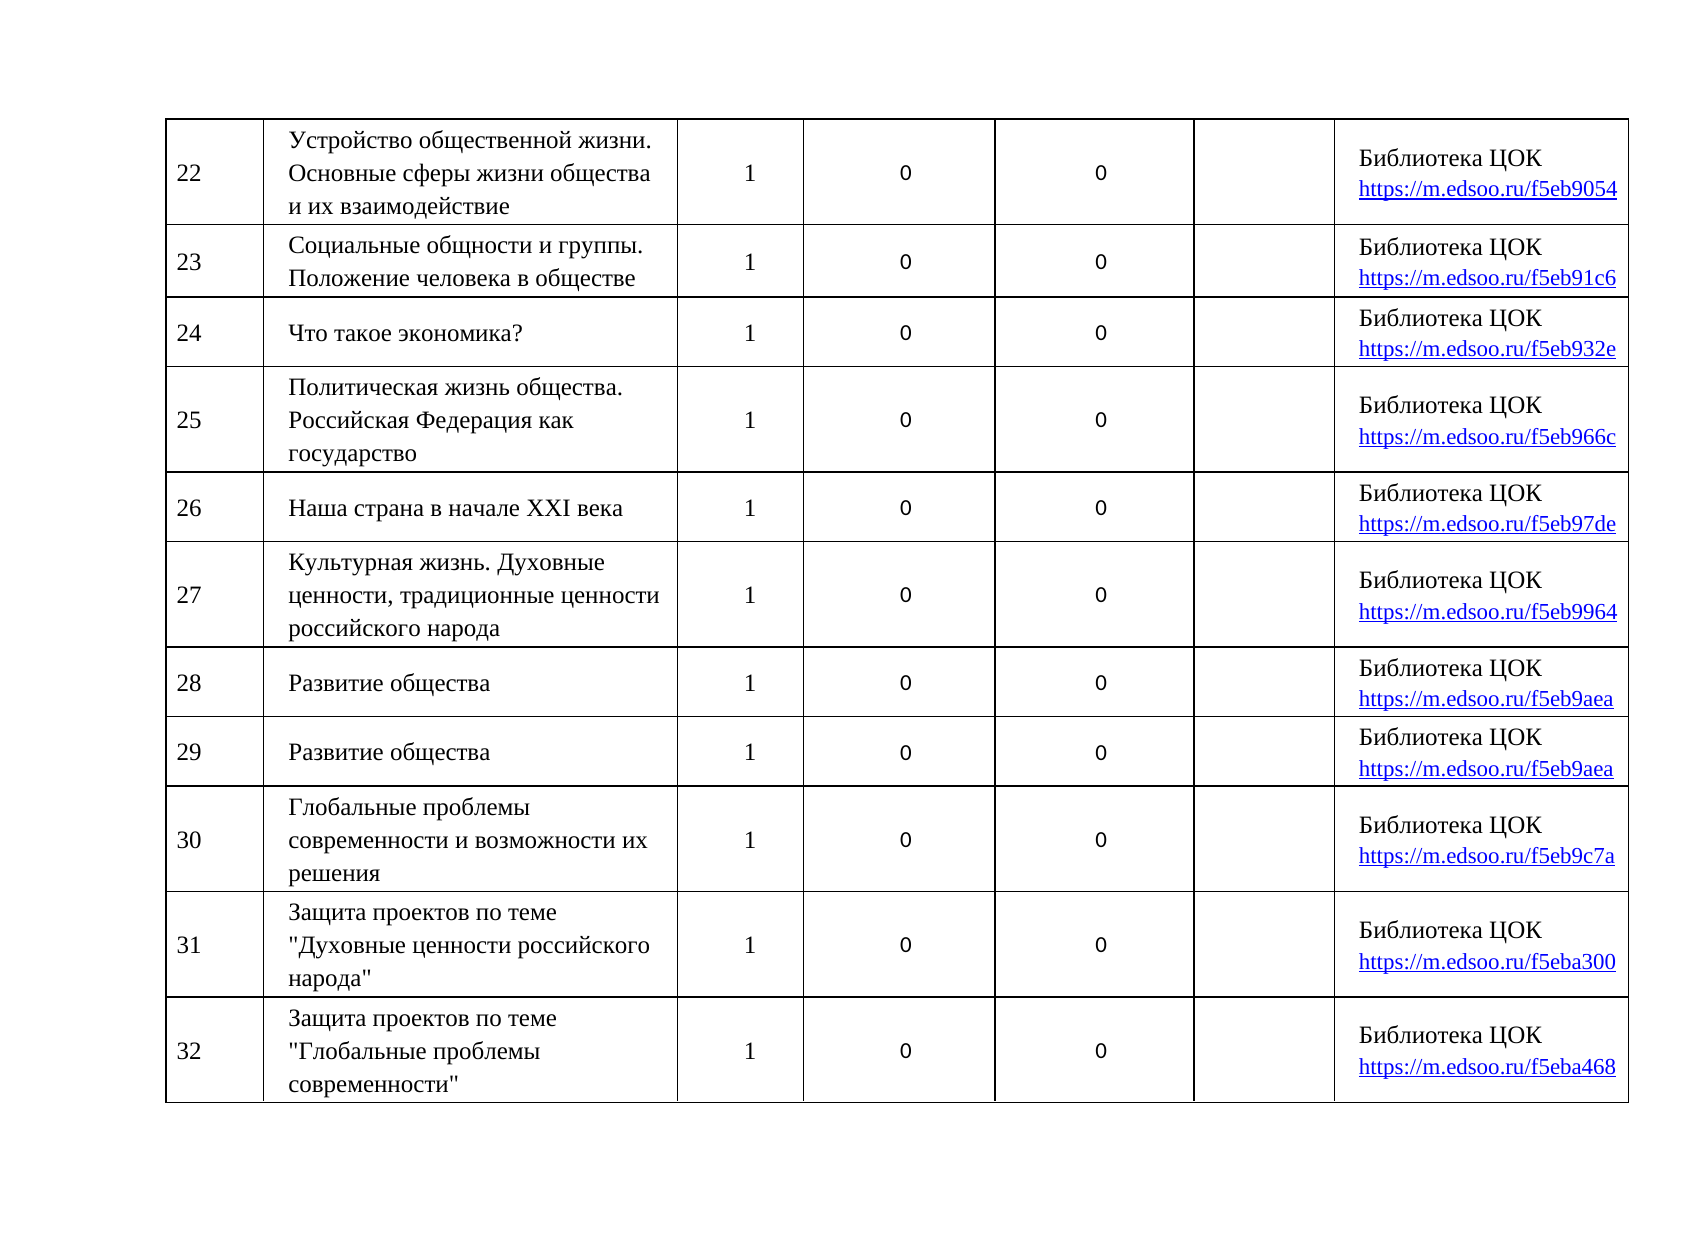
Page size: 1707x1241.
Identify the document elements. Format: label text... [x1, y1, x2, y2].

table_cell 23 [167, 225, 263, 296]
table_cell Библиотека ЦОК https://m.edsoo.ru/f5eb9964 [1335, 542, 1628, 646]
table_cell 0 [996, 787, 1193, 891]
table_cell 0 [804, 473, 994, 541]
table_cell 0 [804, 542, 994, 646]
table_cell [1195, 717, 1334, 785]
table_cell 0 [804, 998, 994, 1101]
table_cell Библиотека ЦОК https://m.edsoo.ru/f5eb9c7a [1335, 787, 1628, 891]
table_cell 0 [804, 892, 994, 996]
table_cell 1 [678, 298, 803, 366]
table_cell 1 [678, 367, 803, 471]
table_cell Библиотека ЦОК https://m.edsoo.ru/f5eb932e [1335, 298, 1628, 366]
table_cell [1195, 892, 1334, 996]
table_cell Библиотека ЦОК https://m.edsoo.ru/f5eb91c6 [1335, 225, 1628, 296]
table_cell 32 [167, 998, 263, 1101]
table_cell Политическая жизнь общества. Российская Федерация как государство [264, 367, 677, 471]
table_cell [1195, 648, 1334, 716]
table_cell 24 [167, 298, 263, 366]
table_cell [1195, 473, 1334, 541]
table_cell 0 [804, 225, 994, 296]
table_cell Библиотека ЦОК https://m.edsoo.ru/f5eb97de [1335, 473, 1628, 541]
table_cell Культурная жизнь. Духовные ценности, традиционные ценности российского народа [264, 542, 677, 646]
table_cell Библиотека ЦОК https://m.edsoo.ru/f5eba300 [1335, 892, 1628, 996]
table_cell 1 [678, 998, 803, 1101]
table_cell [1195, 298, 1334, 366]
table_cell 0 [804, 717, 994, 785]
table_cell Что такое экономика? [264, 298, 677, 366]
table_cell 30 [167, 787, 263, 891]
table_cell 0 [996, 120, 1193, 223]
table_cell Развитие общества [264, 648, 677, 716]
table_cell 0 [996, 225, 1193, 296]
table_cell 0 [804, 787, 994, 891]
table_cell 28 [167, 648, 263, 716]
table_cell 1 [678, 225, 803, 296]
table_cell 0 [804, 367, 994, 471]
table_cell 0 [996, 717, 1193, 785]
table_cell 0 [804, 120, 994, 223]
table_cell [1195, 225, 1334, 296]
table_cell 0 [996, 542, 1193, 646]
table_cell 0 [996, 998, 1193, 1101]
table_cell Развитие общества [264, 717, 677, 785]
table_cell 1 [678, 648, 803, 716]
table_cell 0 [996, 367, 1193, 471]
table_cell Защита проектов по теме "Духовные ценности российского народа" [264, 892, 677, 996]
table_cell Глобальные проблемы современности и возможности их решения [264, 787, 677, 891]
table_cell [1195, 787, 1334, 891]
table_cell 1 [678, 892, 803, 996]
table_cell [1195, 367, 1334, 471]
table_cell Устройство общественной жизни. Основные сферы жизни общества и их взаимодействие [264, 120, 677, 223]
table_cell Социальные общности и группы. Положение человека в обществе [264, 225, 677, 296]
table_cell [1195, 120, 1334, 223]
table_cell 0 [996, 298, 1193, 366]
table_cell Защита проектов по теме "Глобальные проблемы современности" [264, 998, 677, 1101]
table_cell [1195, 998, 1334, 1101]
table_cell 25 [167, 367, 263, 471]
table_cell 1 [678, 473, 803, 541]
table_cell 0 [996, 892, 1193, 996]
table_cell Библиотека ЦОК https://m.edsoo.ru/f5eb966c [1335, 367, 1628, 471]
table_cell 27 [167, 542, 263, 646]
table_cell 1 [678, 787, 803, 891]
table_cell 29 [167, 717, 263, 785]
table_cell 22 [167, 120, 263, 223]
table_cell Библиотека ЦОК https://m.edsoo.ru/f5eba468 [1335, 998, 1628, 1101]
table_cell 0 [996, 473, 1193, 541]
table_cell 0 [804, 648, 994, 716]
table_cell 31 [167, 892, 263, 996]
table_cell Библиотека ЦОК https://m.edsoo.ru/f5eb9aea [1335, 648, 1628, 716]
table_cell Библиотека ЦОК https://m.edsoo.ru/f5eb9054 [1335, 120, 1628, 223]
table_cell 26 [167, 473, 263, 541]
table_cell 1 [678, 717, 803, 785]
table_cell Библиотека ЦОК https://m.edsoo.ru/f5eb9aea [1335, 717, 1628, 785]
table_cell 1 [678, 120, 803, 223]
table_cell 0 [804, 298, 994, 366]
table_cell 1 [678, 542, 803, 646]
table_cell [1195, 542, 1334, 646]
table_cell Наша страна в начале XXI века [264, 473, 677, 541]
table_cell 0 [996, 648, 1193, 716]
